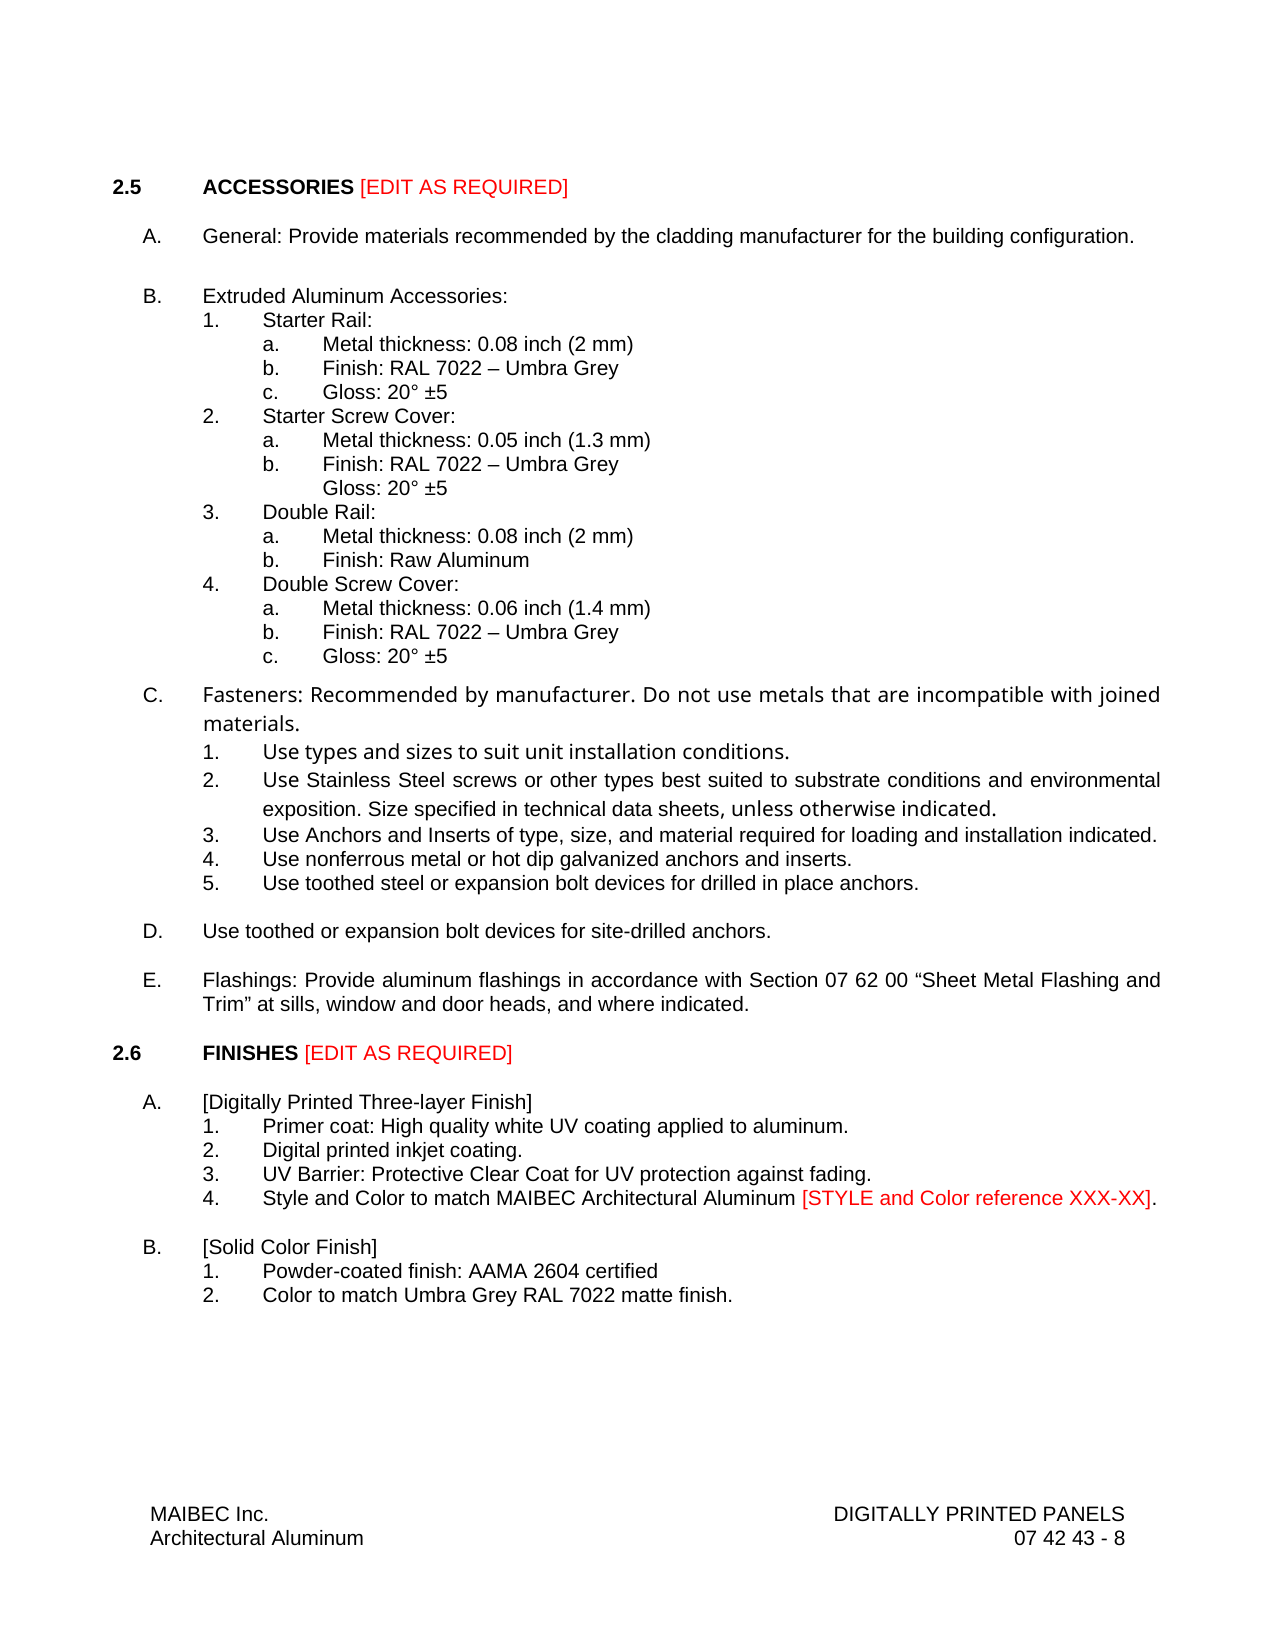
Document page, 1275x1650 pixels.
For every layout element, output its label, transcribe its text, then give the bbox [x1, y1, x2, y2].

list Gloss: 20° ±5 [322, 476, 1162, 500]
text Use Anchors and Inserts of type, size, and material required for loading and installation indicated. [202, 822, 1162, 846]
text Use toothed or expansion bolt devices for site-drilled anchors. [142, 919, 1162, 943]
text Metal thickness: 0.08 inch (2 mm) [262, 524, 1162, 548]
text Use Stainless Steel screws or other types best suited to substrate conditions and environmental exposition. Size specified in technical data sheets, unless otherwise indicated. [202, 766, 1162, 822]
text Style and Color to match MAIBEC Architectural Aluminum [STYLE and Color reference XXX-XX]. [202, 1186, 1162, 1210]
text Extruded Aluminum Accessories: [143, 284, 1162, 308]
text Metal thickness: 0.05 inch (1.3 mm) [262, 428, 1162, 452]
text Double Rail: [202, 500, 1162, 524]
text Flashings: Provide aluminum flashings in accordance with Section 07 62 00 “Sheet Metal Flashing and Trim” at sills, window and door heads, and where indicated. [142, 968, 1162, 1016]
text Use toothed steel or expansion bolt devices for drilled in place anchors. [202, 870, 1162, 894]
text Gloss: 20° ±5 [262, 380, 1162, 404]
list General: Provide materials recommended by the cladding manufacturer for the building configuration. [142, 224, 1162, 248]
text Starter Rail: [202, 308, 1162, 332]
text ACCESSORIES [EDIT AS REQUIRED] [112, 175, 1162, 199]
list Powder-coated finish: AAMA 2604 certified [202, 1259, 1162, 1283]
list [Digitally Printed Three-layer Finish] [142, 1090, 1162, 1114]
text Starter Screw Cover: [202, 404, 1162, 428]
text Gloss: 20° ±5 [262, 644, 1162, 668]
text Metal thickness: 0.06 inch (1.4 mm) [262, 596, 1162, 620]
list UV Barrier: Protective Clear Coat for UV protection against fading. [202, 1162, 1162, 1186]
list Digital printed inkjet coating. [202, 1138, 1162, 1162]
text Finish: Raw Aluminum [262, 548, 1162, 572]
list Primer coat: High quality white UV coating applied to aluminum. [202, 1114, 1162, 1138]
text [Solid Color Finish] [142, 1235, 1162, 1259]
text Double Screw Cover: [202, 572, 1162, 596]
text Use nonferrous metal or hot dip galvanized anchors and inserts. [202, 846, 1162, 870]
list Color to match Umbra Grey RAL 7022 matte finish. [202, 1283, 1162, 1307]
text Use types and sizes to suit unit installation conditions. [202, 737, 1162, 766]
text Finish: RAL 7022 – Umbra Grey [262, 620, 1162, 644]
text FINISHES [EDIT AS REQUIRED] [112, 1041, 1162, 1065]
text Fasteners: Recommended by manufacturer. Do not use metals that are incompatible with joined materials. [143, 680, 1162, 737]
text Finish: RAL 7022 – Umbra Grey [262, 452, 1162, 476]
text Finish: RAL 7022 – Umbra Grey [262, 356, 1162, 380]
text Metal thickness: 0.08 inch (2 mm) [262, 332, 1162, 356]
